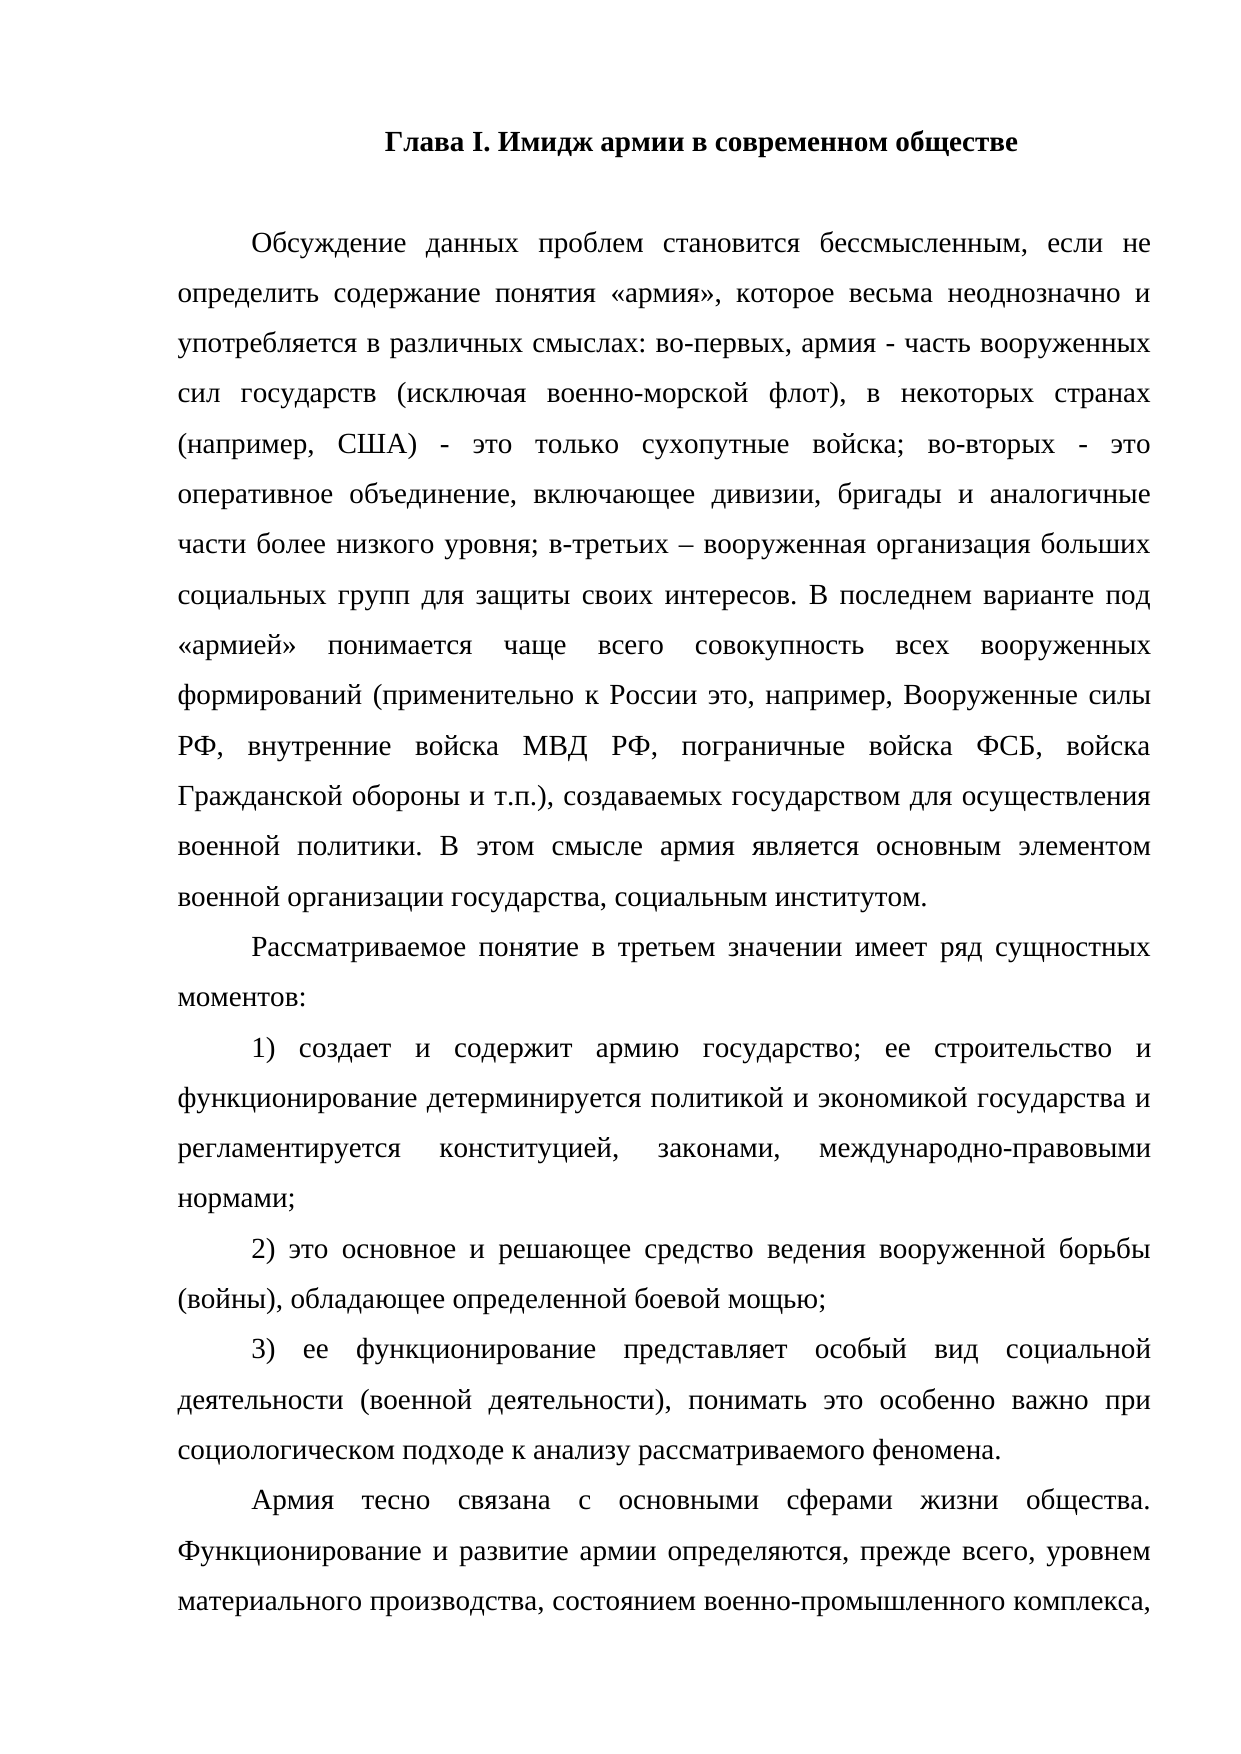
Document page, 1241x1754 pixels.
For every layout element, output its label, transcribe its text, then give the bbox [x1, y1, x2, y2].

text 3) ее функционирование представляет особый вид социальной деятельности (военной деятельности), понимать это особенно важно при социологическом подходе к анализу рассматриваемого феномена. [177, 1332, 1152, 1466]
text Рассматриваемое понятие в третьем значении имеет ряд сущностных моментов: [177, 929, 1152, 1013]
text 1) создает и содержит армию государство; ее строительство и функционирование детерминируется политикой и экономикой государства и регламентируется конституцией, законами, международно-правовыми нормами; [177, 1030, 1152, 1214]
text Глава I. Имидж армии в современном обществе [177, 124, 1152, 158]
text Обсуждение данных проблем становится бессмысленным, если не определить содержание понятия «армия», которое весьма неоднозначно и употребляется в различных смыслах: во-первых, армия - часть вооруженных сил государств (исключая военно-морской флот), в некоторых странах (например, США) - это только сухопутные войска; во-вторых - это оперативное объединение, включающее дивизии, бригады и аналогичные части более низкого уровня; в-третьих – вооруженная организация больших социальных групп для защиты своих интересов. В последнем варианте под «армией» понимается чаще всего совокупность всех вооруженных формирований (применительно к России это, например, Вооруженные силы РФ, внутренние войска МВД РФ, пограничные войска ФСБ, войска Гражданской обороны и т.п.), создаваемых государством для осуществления военной политики. В этом смысле армия является основным элементом военной организации государства, социальным институтом. [177, 225, 1152, 912]
text 2) это основное и решающее средство ведения вооруженной борьбы (войны), обладающее определенной боевой мощью; [177, 1231, 1152, 1315]
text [177, 1482, 1152, 1617]
